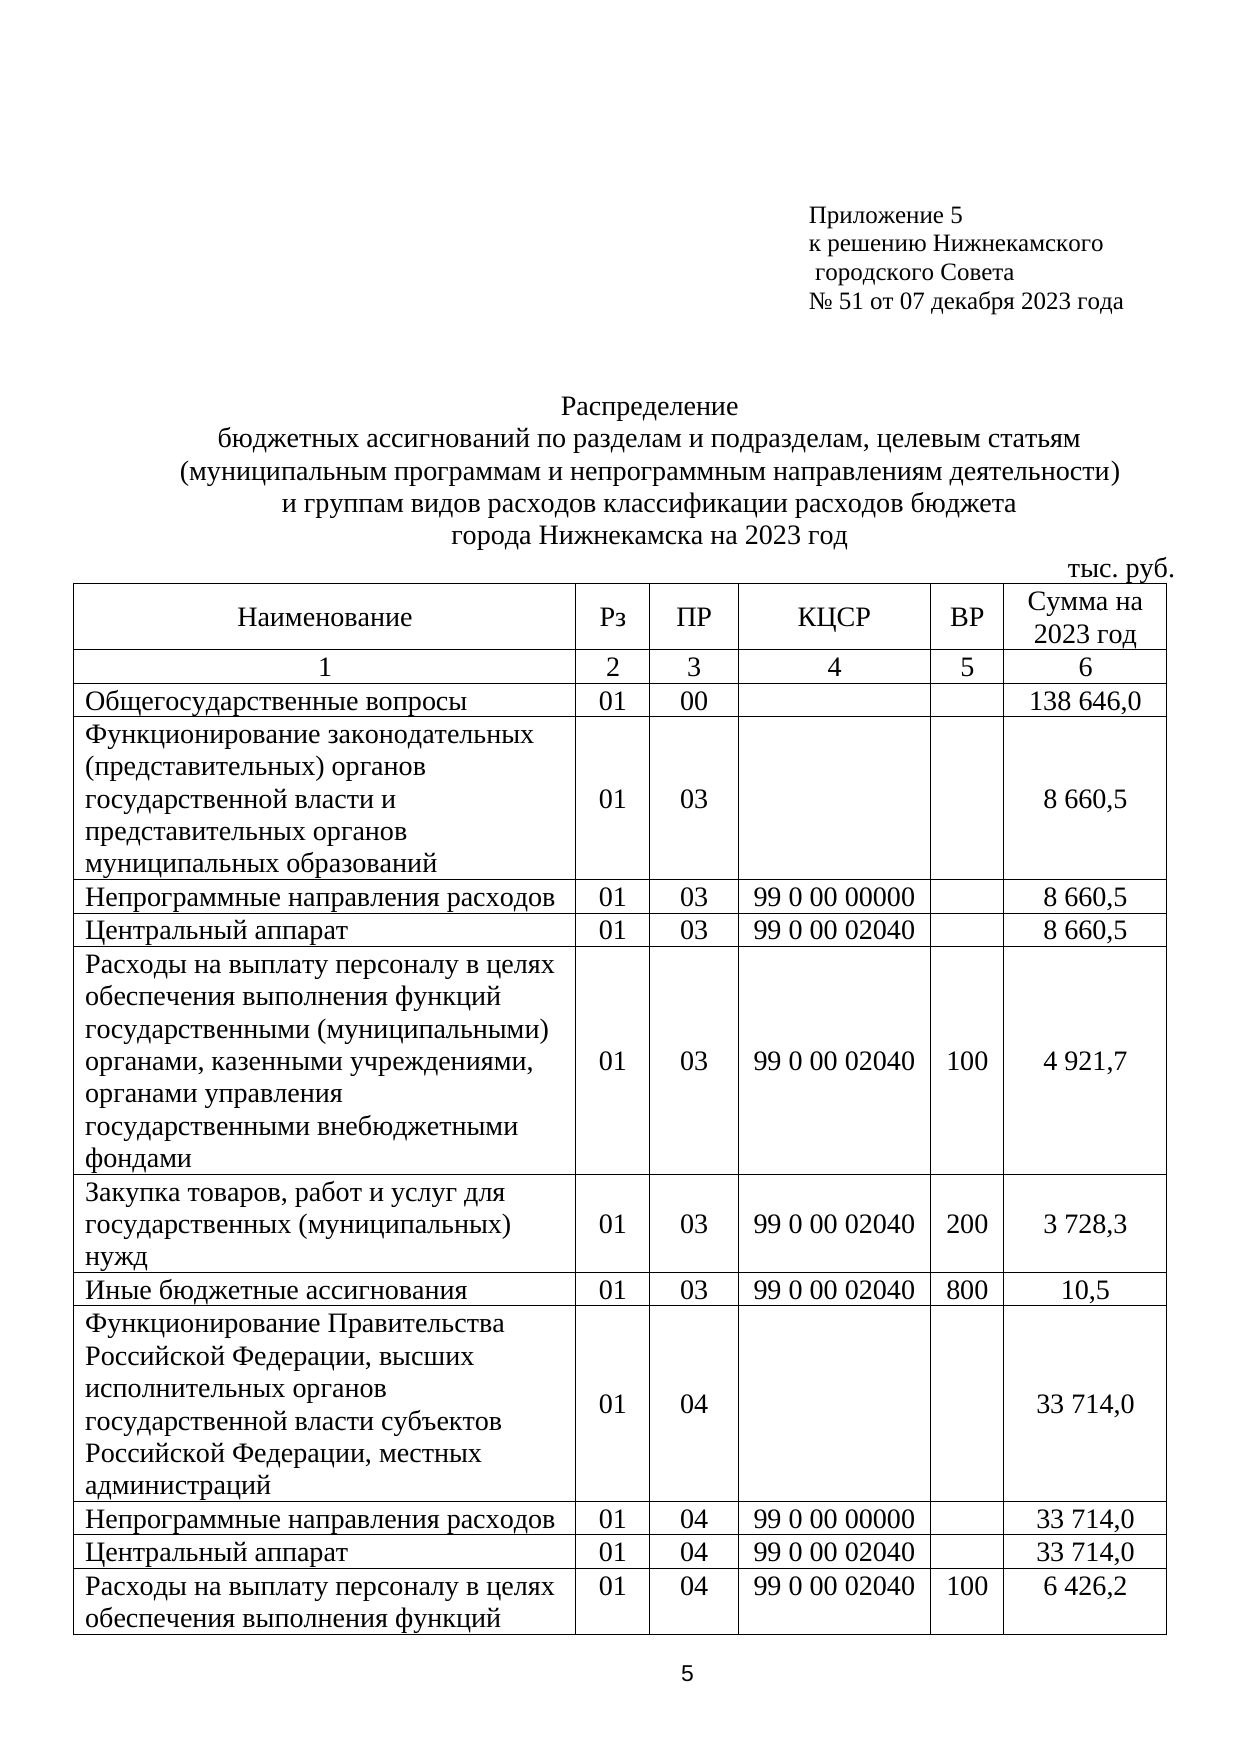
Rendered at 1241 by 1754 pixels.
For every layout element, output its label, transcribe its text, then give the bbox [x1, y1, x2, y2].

table_cell [931, 880, 1003, 912]
table_cell 3 [650, 650, 738, 682]
table_cell 6 426,2 [1004, 1569, 1166, 1633]
table_cell 100 [931, 947, 1003, 1174]
table_cell 01 [576, 1502, 649, 1534]
table_cell 01 [576, 914, 649, 946]
table_header КЦСР [739, 584, 930, 649]
table_cell 800 [931, 1273, 1003, 1305]
table_cell [739, 1306, 930, 1501]
table_cell 33 714,0 [1004, 1502, 1166, 1534]
table_cell 03 [650, 1175, 738, 1272]
table_cell 8 660,5 [1004, 880, 1166, 912]
table_cell Функционирование законодательных (представительных) органов государственной власти и представительных органов муниципальных образований [74, 717, 575, 879]
table_cell 03 [650, 1273, 738, 1305]
table_cell [931, 1502, 1003, 1534]
table_header ПР [650, 584, 738, 649]
table_cell 3 728,3 [1004, 1175, 1166, 1272]
table_header Сумма на 2023 год [1004, 584, 1166, 649]
table_cell 6 [1004, 650, 1166, 682]
table_cell 01 [576, 1273, 649, 1305]
table_cell Закупка товаров, работ и услуг для государственных (муниципальных) нужд [74, 1175, 575, 1272]
table_cell 99 0 00 02040 [739, 914, 930, 946]
table_cell [931, 717, 1003, 879]
table_cell 01 [576, 1306, 649, 1501]
table_cell 100 [931, 1569, 1003, 1633]
table_cell Непрограммные направления расходов [74, 1502, 575, 1534]
table_cell Центральный аппарат [74, 1535, 575, 1568]
table_cell 138 646,0 [1004, 684, 1166, 716]
table_cell 99 0 00 00000 [739, 1502, 930, 1534]
text (муниципальным программам и непрограммным направлениям деятельности) [118, 454, 1181, 486]
table_cell 33 714,0 [1004, 1306, 1166, 1501]
table_cell 04 [650, 1502, 738, 1534]
table_cell [931, 1306, 1003, 1501]
table_cell 99 0 00 02040 [739, 1273, 930, 1305]
table_cell 33 714,0 [1004, 1535, 1166, 1568]
table_cell 8 660,5 [1004, 717, 1166, 879]
text Распределение [118, 389, 1181, 421]
table_cell Общегосударственные вопросы [74, 684, 575, 716]
table_cell 01 [576, 1535, 649, 1568]
table_cell 99 0 00 02040 [739, 947, 930, 1174]
table_cell 04 [650, 1535, 738, 1568]
table_cell 99 0 00 00000 [739, 880, 930, 912]
table_cell [931, 1535, 1003, 1568]
table_cell [931, 684, 1003, 716]
table_header Рз [576, 584, 649, 649]
text города Нижнекамска на 2023 год [118, 518, 1181, 551]
table_cell 8 660,5 [1004, 914, 1166, 946]
table_cell 1 [74, 650, 575, 682]
table_cell 03 [650, 717, 738, 879]
table_cell [931, 914, 1003, 946]
table_cell 200 [931, 1175, 1003, 1272]
text бюджетных ассигнований по разделам и подразделам, целевым статьям [118, 421, 1181, 454]
table_cell 03 [650, 880, 738, 912]
table_cell 04 [650, 1569, 738, 1633]
table_cell Иные бюджетные ассигнования [74, 1273, 575, 1305]
table_cell 01 [576, 1175, 649, 1272]
table_cell 10,5 [1004, 1273, 1166, 1305]
table_cell Функционирование Правительства Российской Федерации, высших исполнительных органов государственной власти субъектов Российской Федерации, местных администраций [74, 1306, 575, 1501]
table_cell Центральный аппарат [74, 914, 575, 946]
table_cell 00 [650, 684, 738, 716]
table_cell [739, 684, 930, 716]
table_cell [74, 1569, 575, 1633]
table_cell 03 [650, 947, 738, 1174]
table_cell 4 921,7 [1004, 947, 1166, 1174]
table_header Приложение 5 к решению Нижнекамского городского Совета № 51 от 07 декабря 2023 года [798, 200, 1167, 334]
table_cell 4 [739, 650, 930, 682]
text и группам видов расходов классификации расходов бюджета [118, 486, 1181, 518]
table_cell [739, 717, 930, 879]
table_cell 01 [576, 684, 649, 716]
table_cell 99 0 00 02040 [739, 1175, 930, 1272]
table_cell 99 0 00 02040 [739, 1569, 930, 1633]
table_cell 01 [576, 947, 649, 1174]
table_cell 5 [931, 650, 1003, 682]
table_cell 2 [576, 650, 649, 682]
table_cell 01 [576, 1569, 649, 1633]
table_header ВР [931, 584, 1003, 649]
text тыс. руб. [118, 551, 1181, 583]
table_cell 04 [650, 1306, 738, 1501]
table_header Наименование [74, 584, 575, 649]
table_cell 01 [576, 717, 649, 879]
table_cell 99 0 00 02040 [739, 1535, 930, 1568]
table_cell 01 [576, 880, 649, 912]
table_cell Непрограммные направления расходов [74, 880, 575, 912]
table_cell 03 [650, 914, 738, 946]
